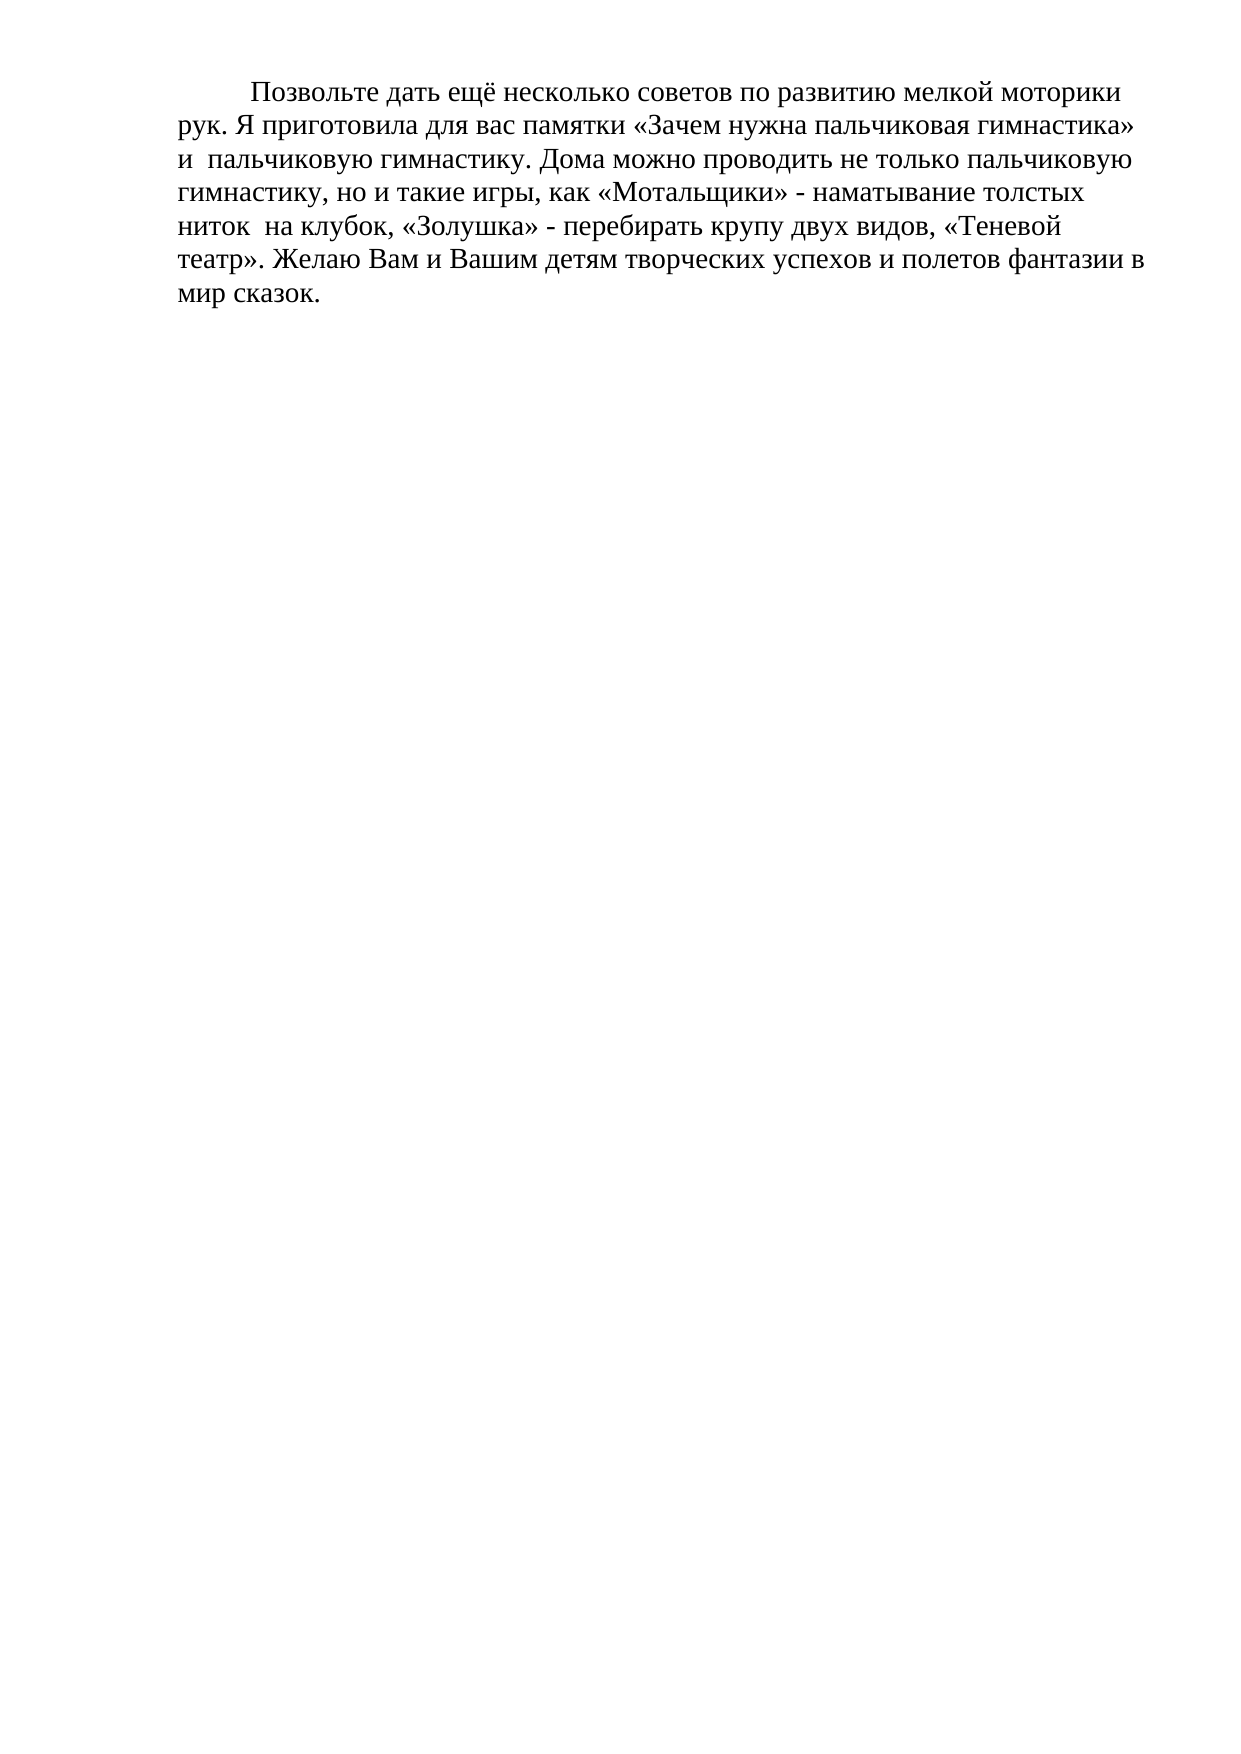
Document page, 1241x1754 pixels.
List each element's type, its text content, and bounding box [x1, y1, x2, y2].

text Позвольте дать ещё несколько советов по развитию мелкой моторики рук. Я приготовила для вас памятки «Зачем нужна пальчиковая гимнастика» и пальчиковую гимнастику. Дома можно проводить не только пальчиковую гимнастику, но и такие игры, как «Мотальщики» - наматывание толстых ниток на клубок, «Золушка» - перебирать крупу двух видов, «Теневой театр». Желаю Вам и Вашим детям творческих успехов и полетов фантазии в мир сказок. [177, 74, 1152, 309]
